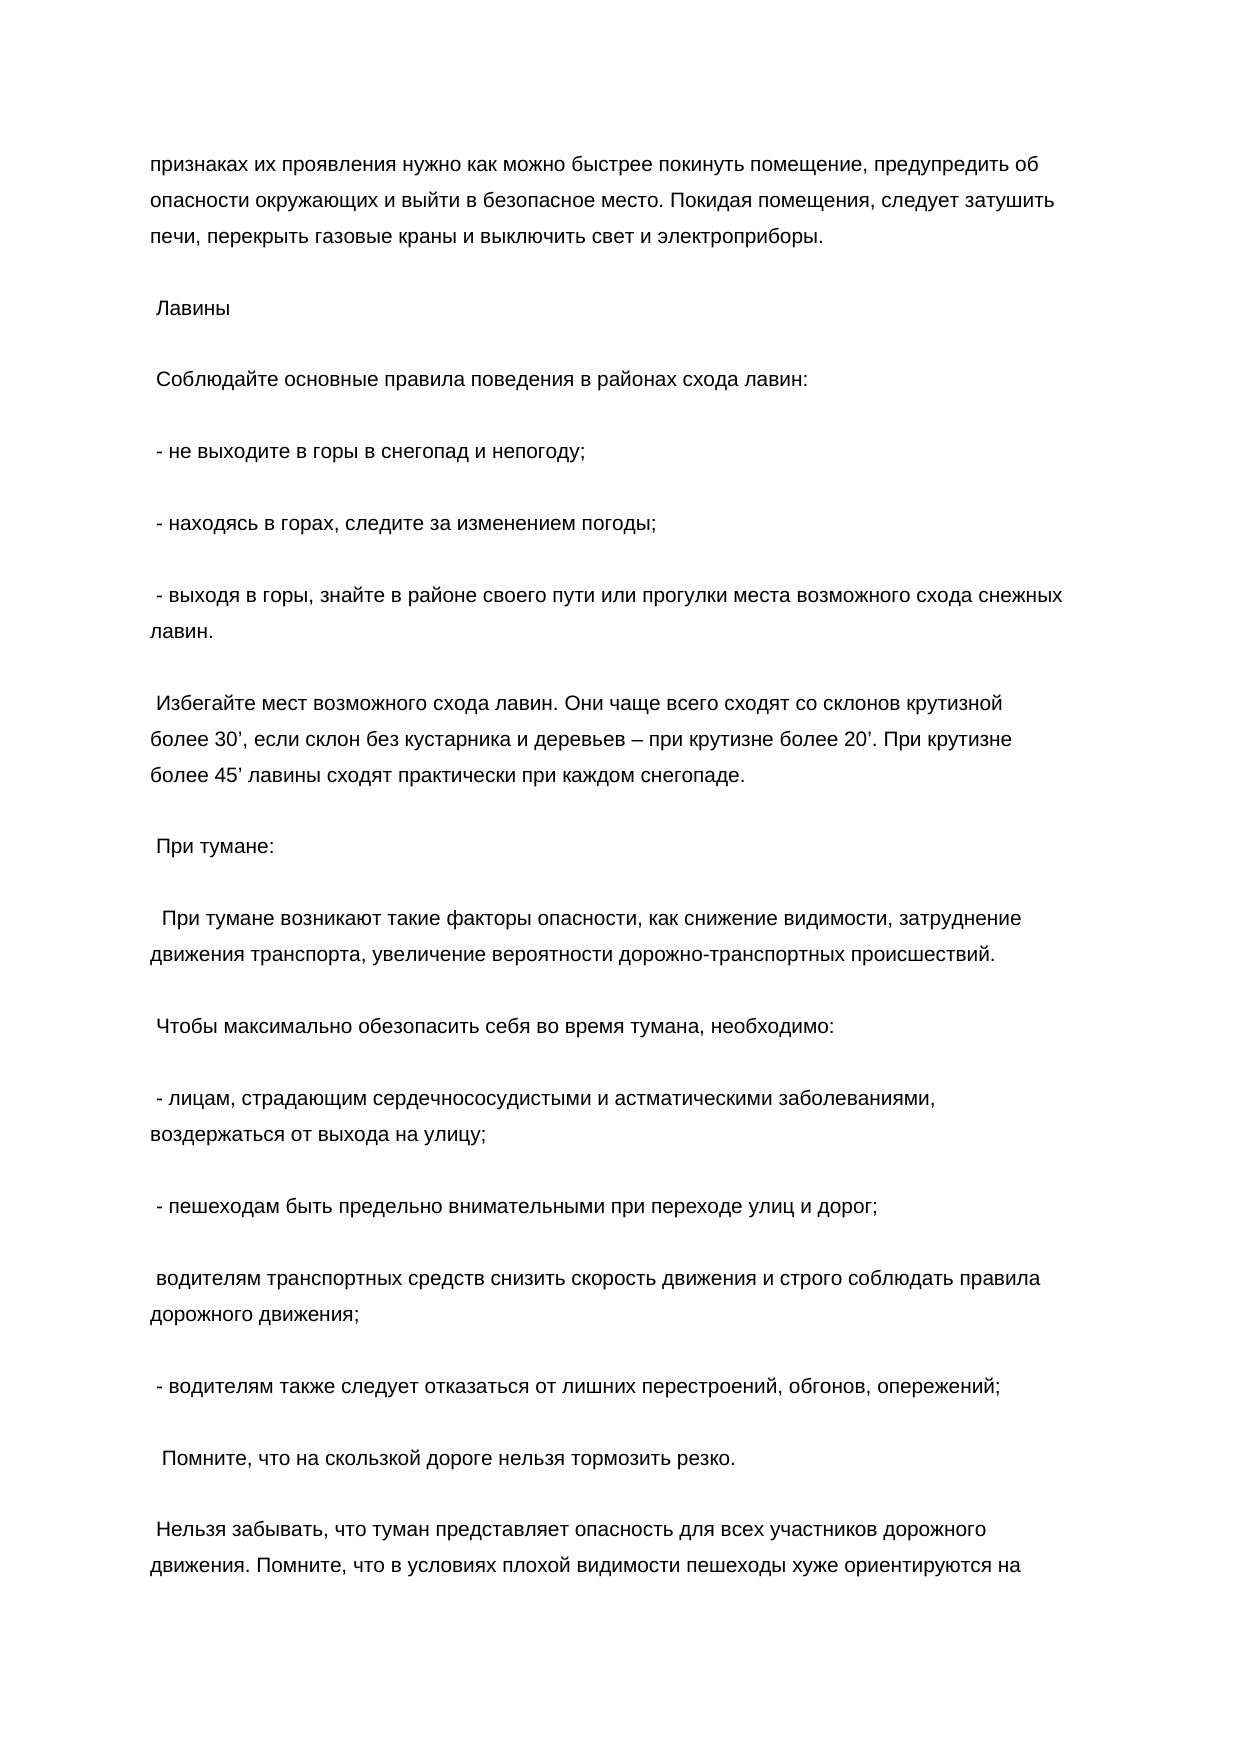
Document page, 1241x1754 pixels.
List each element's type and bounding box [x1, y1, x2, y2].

table_cell [140, 150, 1078, 1577]
